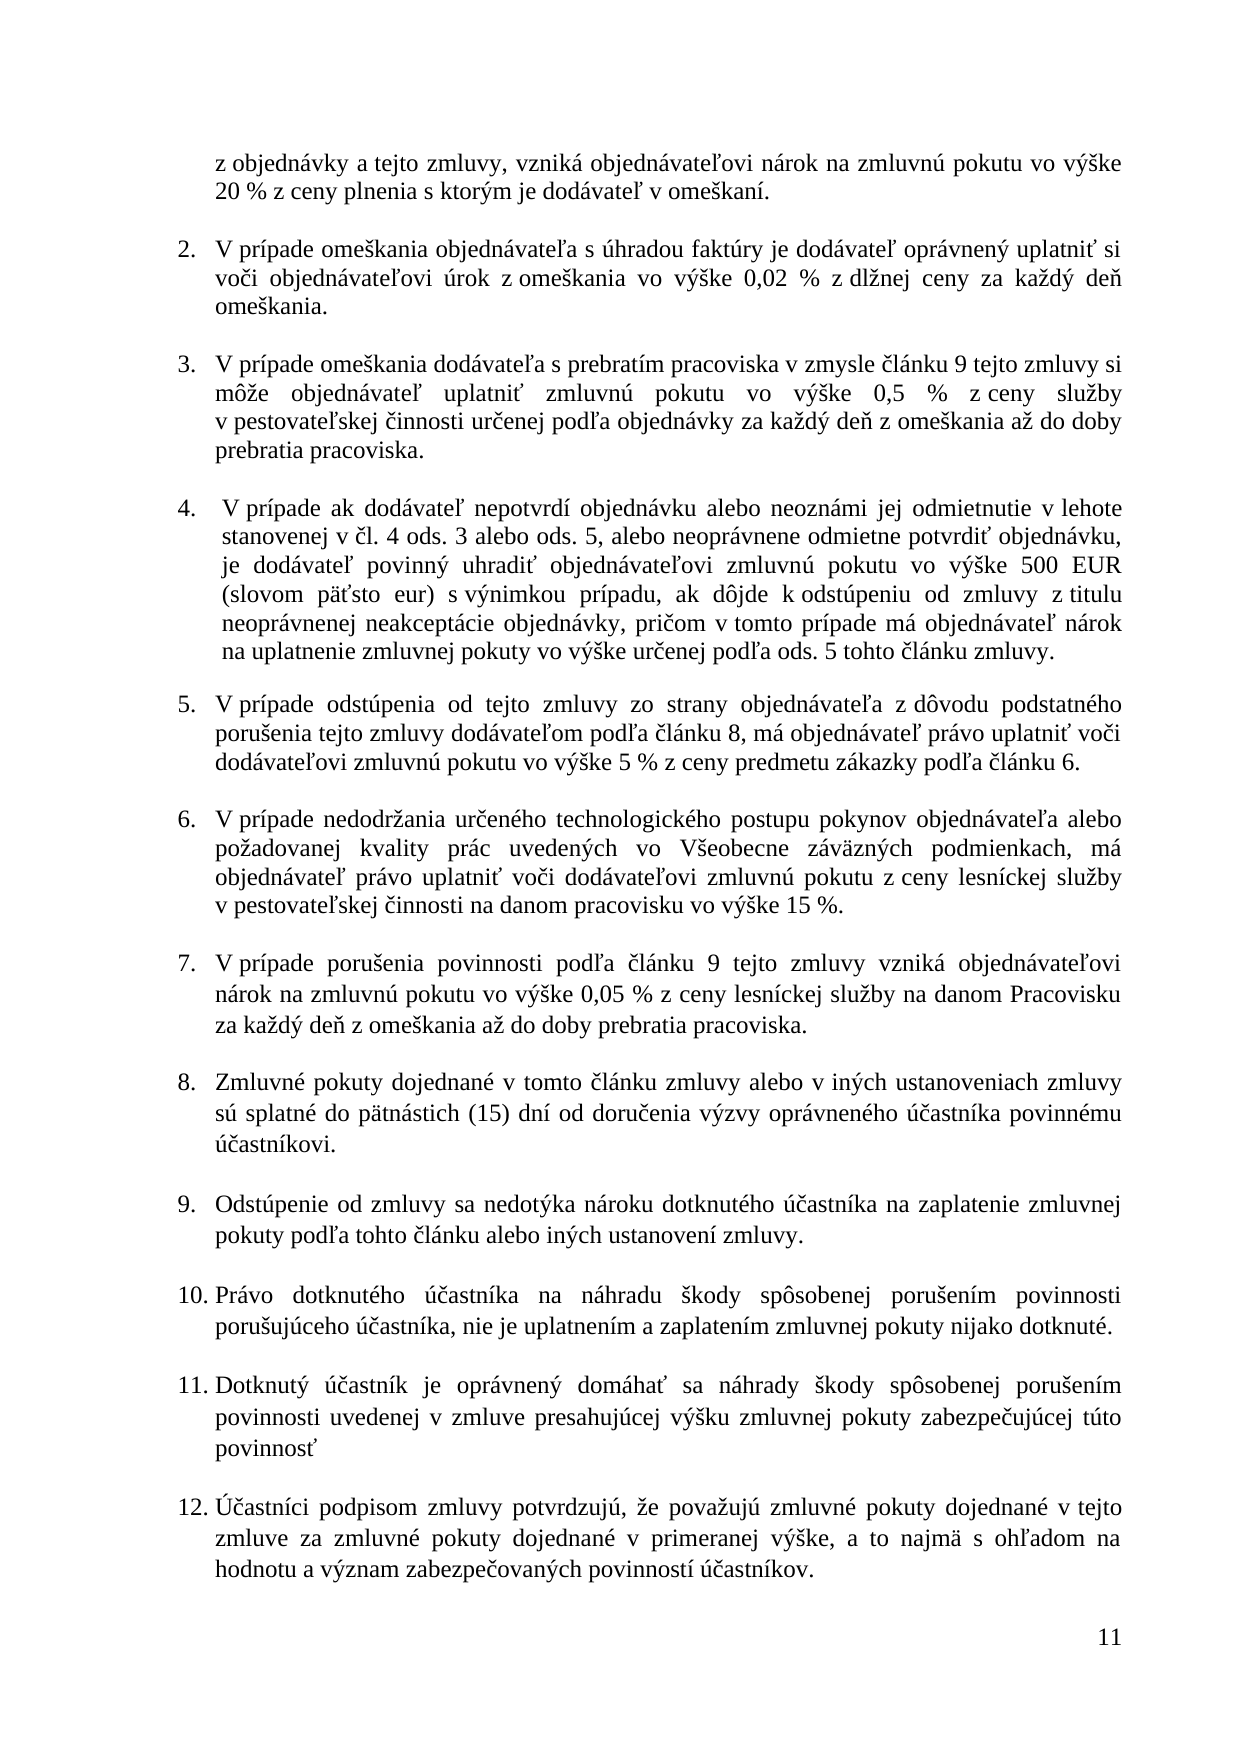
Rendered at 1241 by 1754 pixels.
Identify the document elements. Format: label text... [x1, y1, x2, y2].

list V prípade omeškania objednávateľa s úhradou faktúry je dodávateľ oprávnený uplatniť si voči objednávateľovi úrok z omeškania vo výške 0,02 % z dlžnej ceny za každý deň omeškania. [177, 234, 1122, 320]
list V prípade nedodržania určeného technologického postupu pokynov objednávateľa alebo požadovanej kvality prác uvedených vo Všeobecne záväzných podmienkach, má objednávateľ právo uplatniť voči dodávateľovi zmluvnú pokutu z ceny lesníckej služby v pestovateľskej činnosti na danom pracovisku vo výške 15 %. [177, 804, 1122, 919]
list Účastníci podpisom zmluvy potvrdzujú, že považujú zmluvné pokuty dojednané v tejto zmluve za zmluvné pokuty dojednané v primeranej výške, a to najmä s ohľadom na hodnotu a význam zabezpečovaných povinností účastníkov. [177, 1492, 1122, 1583]
list V prípade omeškania dodávateľa s prebratím pracoviska v zmysle článku 9 tejto zmluvy si môže objednávateľ uplatniť zmluvnú pokutu vo výške 0,5 % z ceny služby v pestovateľskej činnosti určenej podľa objednávky za každý deň z omeškania až do doby prebratia pracoviska. [177, 349, 1122, 464]
list Zmluvné pokuty dojednané v tomto článku zmluvy alebo v iných ustanoveniach zmluvy sú splatné do pätnástich (15) dní od doručenia výzvy oprávneného účastníka povinnému účastníkovi. [177, 1067, 1122, 1158]
list V prípade porušenia povinnosti podľa článku 9 tejto zmluvy vzniká objednávateľovi nárok na zmluvnú pokutu vo výške 0,05 % z ceny lesníckej služby na danom Pracovisku za každý deň z omeškania až do doby prebratia pracoviska. [177, 948, 1122, 1039]
list Právo dotknutého účastníka na náhradu škody spôsobenej porušením povinnosti porušujúceho účastníka, nie je uplatnením a zaplatením zmluvnej pokuty nijako dotknuté. [177, 1280, 1122, 1339]
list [177, 148, 1122, 205]
list V prípade ak dodávateľ nepotvrdí objednávku alebo neoznámi jej odmietnutie v lehote stanovenej v čl. 4 ods. 3 alebo ods. 5, alebo neoprávnene odmietne potvrdiť objednávku, je dodávateľ povinný uhradiť objednávateľovi zmluvnú pokutu vo výške 500 EUR (slovom päťsto eur) s výnimkou prípadu, ak dôjde k odstúpeniu od zmluvy z titulu neoprávnenej neakceptácie objednávky, pričom v tomto prípade má objednávateľ nárok na uplatnenie zmluvnej pokuty vo výške určenej podľa ods. 5 tohto článku zmluvy. [177, 493, 1122, 665]
list V prípade odstúpenia od tejto zmluvy zo strany objednávateľa z dôvodu podstatného porušenia tejto zmluvy dodávateľom podľa článku 8, má objednávateľ právo uplatniť voči dodávateľovi zmluvnú pokutu vo výške 5 % z ceny predmetu zákazky podľa článku 6. [177, 689, 1122, 776]
list Odstúpenie od zmluvy sa nedotýka nároku dotknutého účastníka na zaplatenie zmluvnej pokuty podľa tohto článku alebo iných ustanovení zmluvy. [177, 1189, 1122, 1249]
list Dotknutý účastník je oprávnený domáhať sa náhrady škody spôsobenej porušením povinnosti uvedenej v zmluve presahujúcej výšku zmluvnej pokuty zabezpečujúcej túto povinnosť [177, 1371, 1122, 1461]
